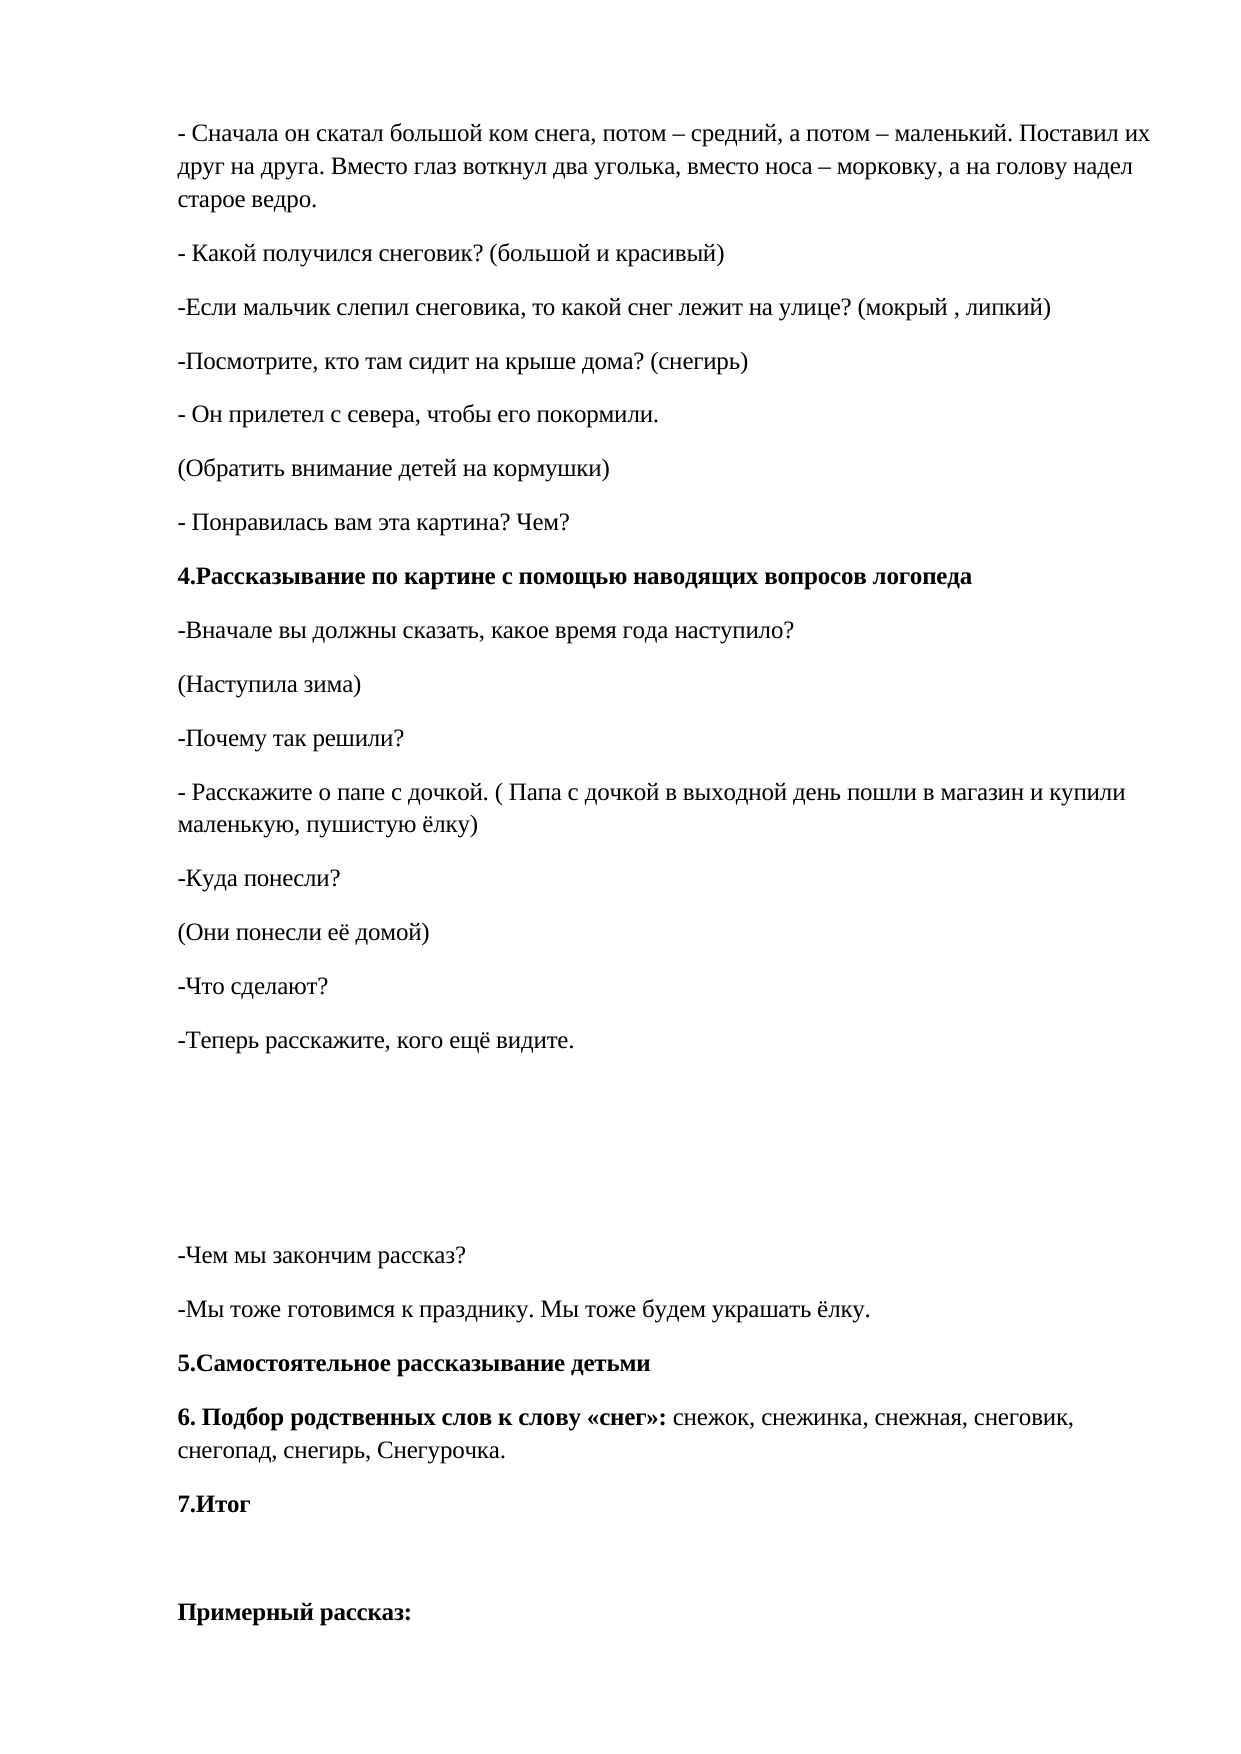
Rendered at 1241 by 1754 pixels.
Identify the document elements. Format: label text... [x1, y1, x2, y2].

text -Куда понесли? [177, 863, 1152, 892]
text - Расскажите о папе с дочкой. ( Папа с дочкой в выходной день пошли в магазин и купили маленькую, пушистую ёлку) [177, 777, 1152, 838]
text (Они понесли её домой) [177, 917, 1152, 946]
text -Теперь расскажите, кого ещё видите. [177, 1025, 1152, 1054]
text 6. Подбор родственных слов к слову «снег»: снежок, снежинка, снежная, снеговик, снегопад, снегирь, Снегурочка. [177, 1402, 1152, 1464]
text -Что сделают? [177, 971, 1152, 1000]
text -Посмотрите, кто там сидит на крыше дома? (снегирь) [177, 346, 1152, 374]
text -Вначале вы должны сказать, какое время года наступило? [177, 615, 1152, 644]
text - Какой получился снеговик? (большой и красивый) [177, 238, 1152, 267]
text -Если мальчик слепил снеговика, то какой снег лежит на улице? (мокрый , липкий) [177, 292, 1152, 321]
text (Обратить внимание детей на кормушки) [177, 453, 1152, 482]
text 4.Рассказывание по картине с помощью наводящих вопросов логопеда [177, 561, 1152, 590]
text Примерный рассказ: [177, 1597, 1152, 1625]
text -Почему так решили? [177, 723, 1152, 751]
text 7.Итог [177, 1489, 1152, 1518]
text (Наступила зима) [177, 669, 1152, 698]
text - Он прилетел с севера, чтобы его покормили. [177, 399, 1152, 428]
text -Мы тоже готовимся к празднику. Мы тоже будем украшать ёлку. [177, 1294, 1152, 1323]
text 5.Самостоятельное рассказывание детьми [177, 1348, 1152, 1377]
text -Чем мы закончим рассказ? [177, 1240, 1152, 1269]
text - Сначала он скатал большой ком снега, потом – средний, а потом – маленький. Поставил их друг на друга. Вместо глаз воткнул два уголька, вместо носа – морковку, а на голову надел старое ведро. [177, 118, 1152, 213]
text - Понравилась вам эта картина? Чем? [177, 507, 1152, 536]
